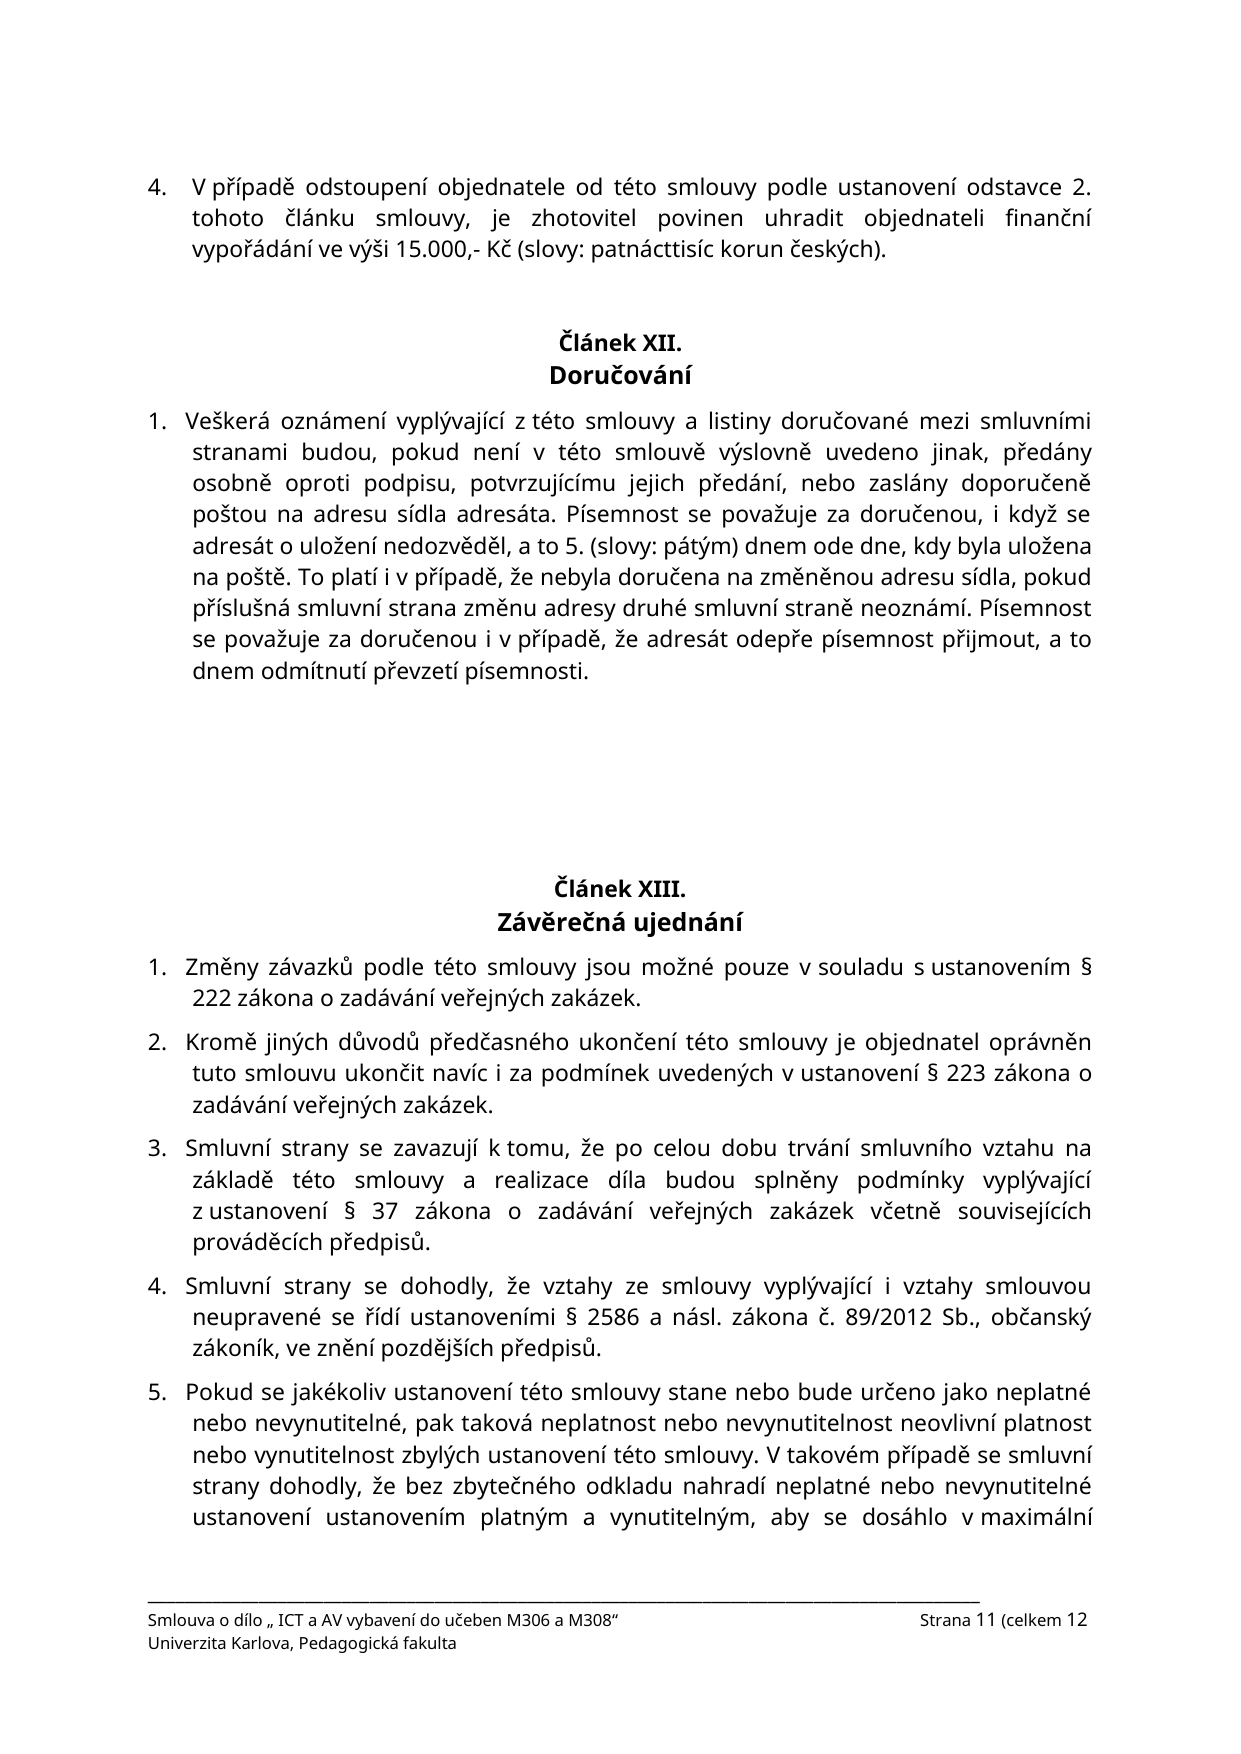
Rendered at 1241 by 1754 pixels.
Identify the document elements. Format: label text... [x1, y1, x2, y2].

list Veškerá oznámení vyplývající z této smlouvy a listiny doručované mezi smluvními stranami budou, pokud není v této smlouvě výslovně uvedeno jinak, předány osobně oproti podpisu, potvrzujícímu jejich předání, nebo zaslány doporučeně poštou na adresu sídla adresáta. Písemnost se považuje za doručenou, i když se adresát o uložení nedozvěděl, a to 5. (slovy: pátým) dnem ode dne, kdy byla uložena na poště. To platí i v případě, že nebyla doručena na změněnou adresu sídla, pokud příslušná smluvní strana změnu adresy druhé smluvní straně neoznámí. Písemnost se považuje za doručenou i v případě, že adresát odepře písemnost přijmout, a to dnem odmítnutí převzetí písemnosti. [148, 404, 1093, 686]
list Smluvní strany se zavazují k tomu, že po celou dobu trvání smluvního vztahu na základě této smlouvy a realizace díla budou splněny podmínky vyplývající z ustanovení § 37 zákona o zadávání veřejných zakázek včetně souvisejících prováděcích předpisů. [148, 1132, 1093, 1257]
list V případě odstoupení objednatele od této smlouvy podle ustanovení odstavce 2. tohoto článku smlouvy, je zhotovitel povinen uhradit objednateli finanční vypořádání ve výši 15.000,- Kč (slovy: patnácttisíc korun českých). [148, 171, 1093, 264]
list Smluvní strany se dohodly, že vztahy ze smlouvy vyplývající i vztahy smlouvou neupravené se řídí ustanoveními § 2586 a násl. zákona č. 89/2012 Sb., občanský zákoník, ve znění pozdějších předpisů. [148, 1270, 1093, 1364]
subtitle Závěrečná ujednání [148, 904, 1093, 939]
text Článek XIII. [148, 873, 1093, 904]
text Článek XII. [148, 327, 1093, 358]
subtitle Doručování [148, 358, 1093, 392]
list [148, 1376, 1093, 1532]
list Kromě jiných důvodů předčasného ukončení této smlouvy je objednatel oprávněn tuto smlouvu ukončit navíc i za podmínek uvedených v ustanovení § 223 zákona o zadávání veřejných zakázek. [148, 1026, 1093, 1120]
list Změny závazků podle této smlouvy jsou možné pouze v souladu s ustanovením § 222 zákona o zadávání veřejných zakázek. [148, 951, 1093, 1014]
